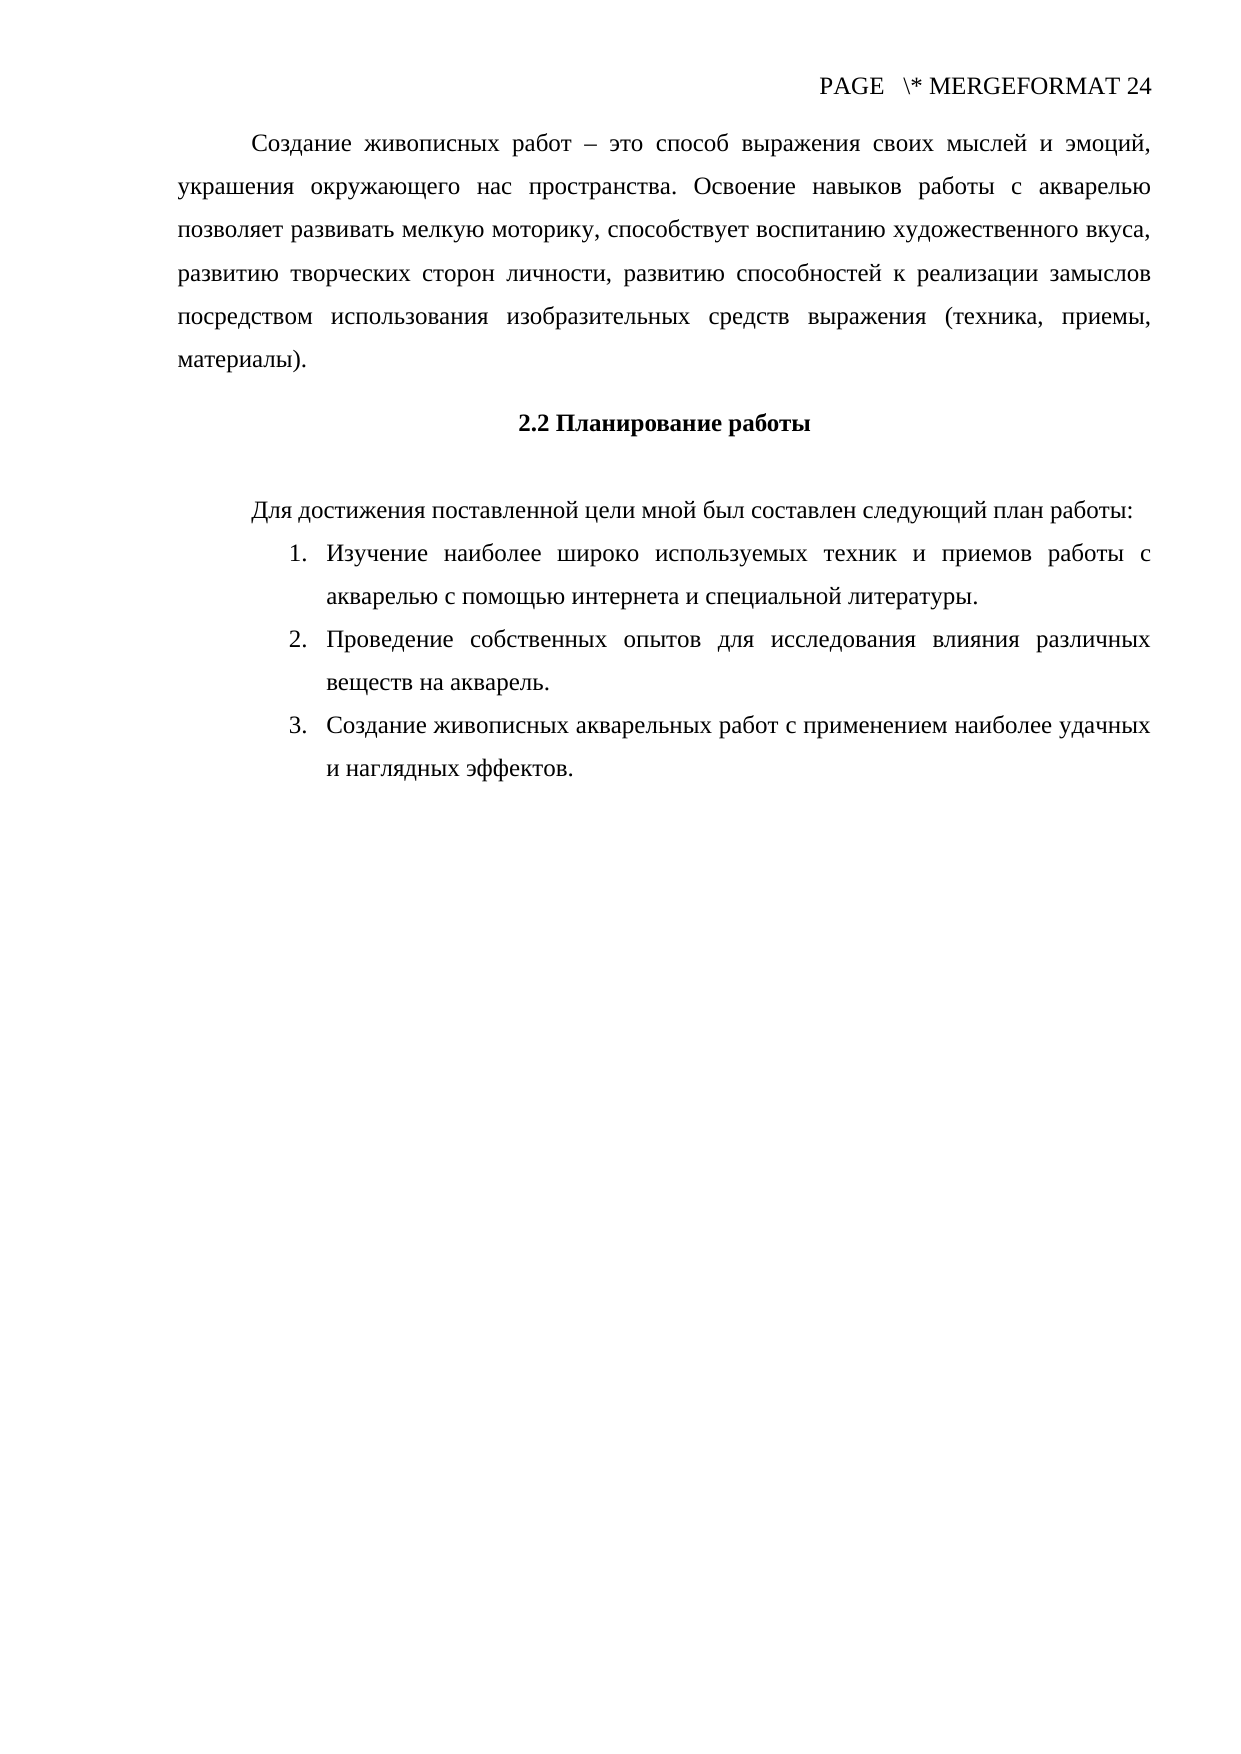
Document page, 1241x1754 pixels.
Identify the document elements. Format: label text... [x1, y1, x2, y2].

list Изучение наиболее широко используемых техник и приемов работы с акварелью с помощью интернета и специальной литературы. [288, 538, 1152, 610]
text Для достижения поставленной цели мной был составлен следующий план работы: [177, 495, 1152, 523]
list Проведение собственных опытов для исследования влияния различных веществ на акварель. [288, 624, 1152, 696]
list Создание живописных акварельных работ с применением наиболее удачных и наглядных эффектов. [288, 710, 1152, 782]
subtitle 2.2 Планирование работы [177, 408, 1152, 437]
text Создание живописных работ – это способ выражения своих мыслей и эмоций, украшения окружающего нас пространства. Освоение навыков работы с акварелью позволяет развивать мелкую моторику, способствует воспитанию художественного вкуса, развитию творческих сторон личности, развитию способностей к реализации замыслов посредством использования изобразительных средств выражения (техника, приемы, материалы). [177, 128, 1152, 373]
